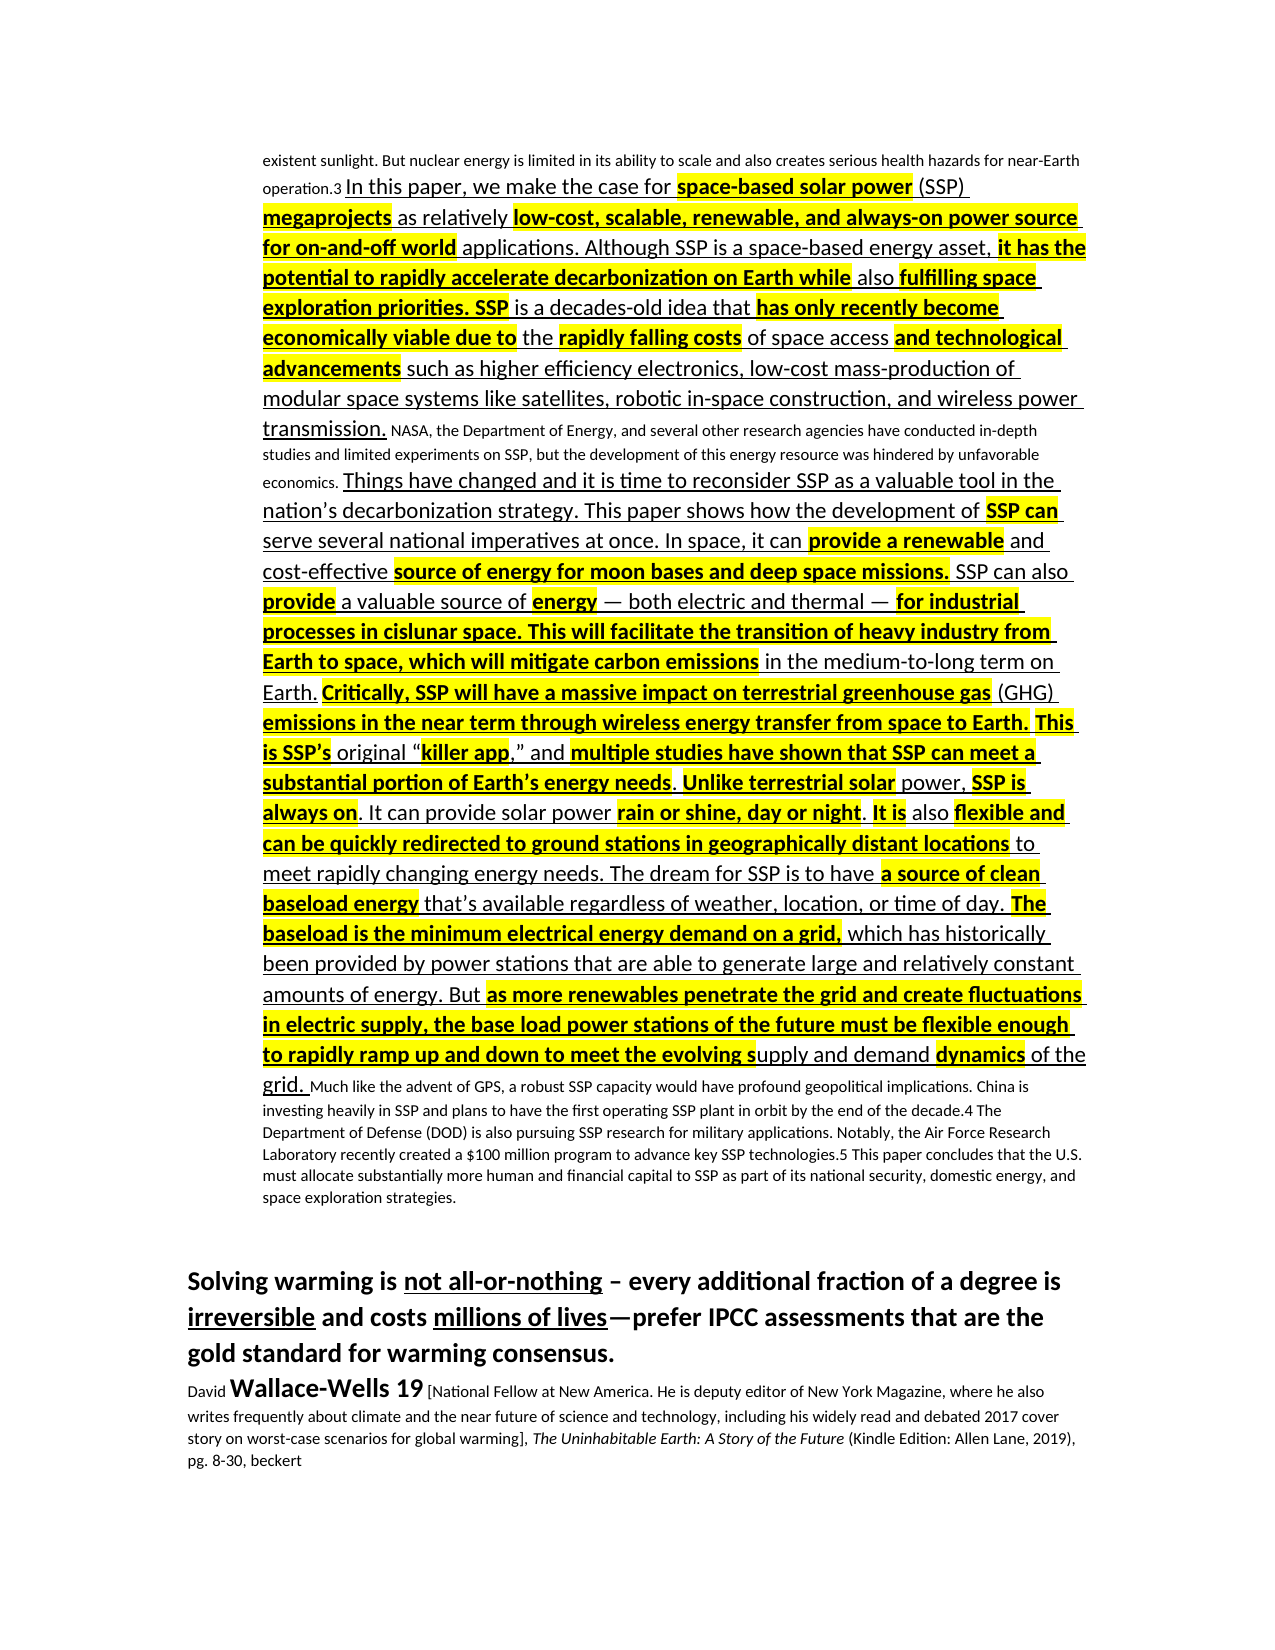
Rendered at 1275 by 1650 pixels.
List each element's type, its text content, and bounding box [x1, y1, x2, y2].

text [262, 150, 1087, 1004]
text David Wallace-Wells 19 [National Fellow at New America. He is deputy editor of New York Magazine, where he also writes frequently about climate and the near future of science and technology, including his widely read and debated 2017 cover story on worst-case scenarios for global warming], The Uninhabitable Earth: A Story of the Future (Kindle Edition: Allen Lane, 2019), pg. 8-30, beckert [187, 1371, 1087, 1470]
subtitle Solving warming is not all-or-nothing – every additional fraction of a degree is irreversible and costs millions of lives—prefer IPCC assessments that are the gold standard for warming consensus. [187, 1264, 1087, 1369]
